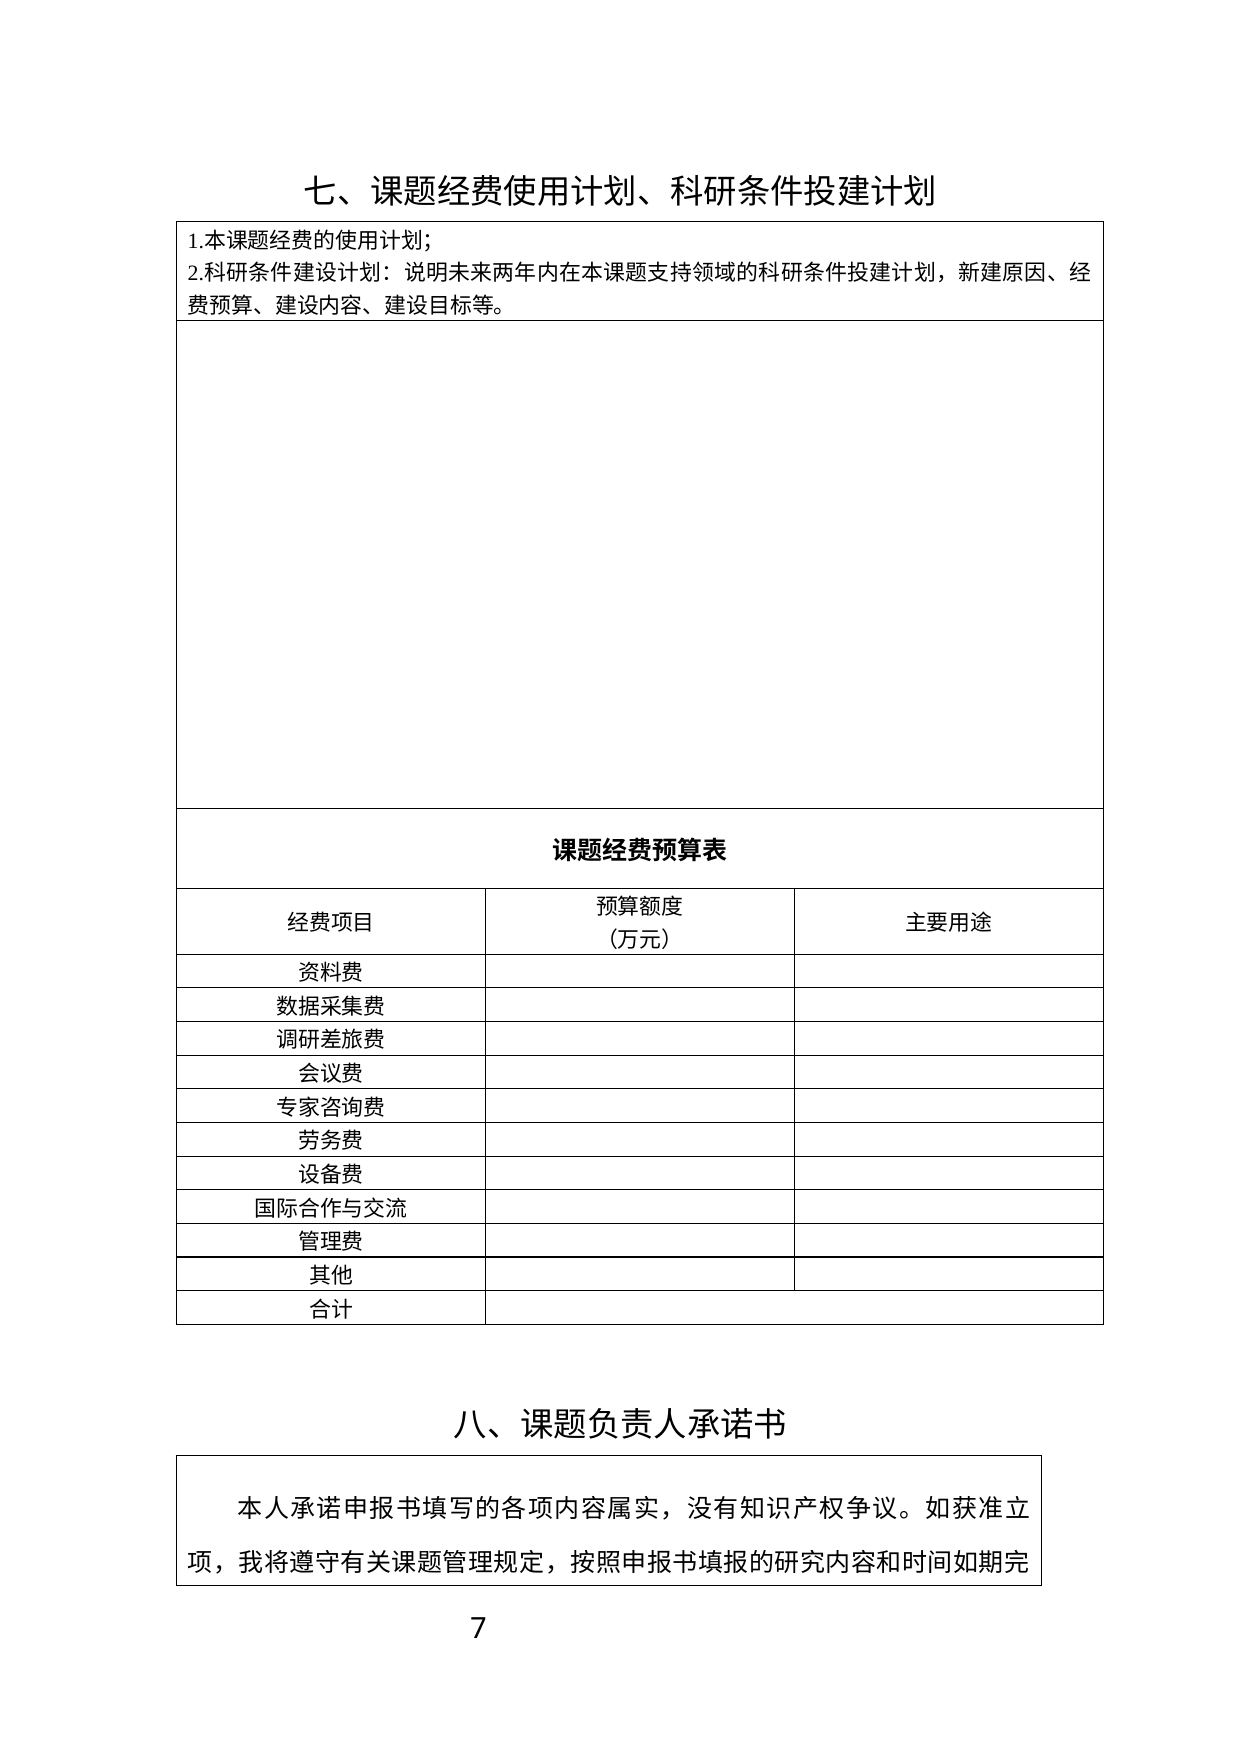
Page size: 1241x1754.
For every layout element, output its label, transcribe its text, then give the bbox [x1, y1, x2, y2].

table_cell [486, 955, 794, 987]
table_cell 主要用途 [795, 889, 1103, 954]
table_cell 预算额度 （万元） [486, 889, 794, 954]
table_cell [486, 1022, 794, 1054]
table_cell [486, 1056, 794, 1088]
table_cell [795, 955, 1103, 987]
table_cell [795, 1123, 1103, 1156]
table_cell 经费项目 [177, 889, 485, 954]
table_cell [795, 1190, 1103, 1223]
table_cell 专家咨询费 [177, 1089, 485, 1122]
table_cell [486, 1089, 794, 1122]
table_cell 数据采集费 [177, 988, 485, 1021]
table_cell 国际合作与交流 [177, 1190, 485, 1223]
table_cell [486, 988, 794, 1021]
table_cell [795, 1056, 1103, 1088]
table_cell 调研差旅费 [177, 1022, 485, 1054]
subtitle 七、课题经费使用计划、科研条件投建计划 [187, 156, 1053, 221]
table_cell 合计 [177, 1291, 485, 1324]
table_cell [486, 1291, 1103, 1324]
table_cell [486, 1258, 794, 1290]
table_cell 课题经费预算表 [177, 809, 1103, 888]
table_cell 其他 [177, 1258, 485, 1290]
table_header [177, 1456, 1041, 1585]
table_cell [486, 1157, 794, 1189]
table_cell [177, 321, 1103, 808]
table_cell [795, 1157, 1103, 1189]
table_cell [795, 988, 1103, 1021]
table_cell 会议费 [177, 1056, 485, 1088]
table_cell [795, 1089, 1103, 1122]
table_cell [795, 1258, 1103, 1290]
table_cell 劳务费 [177, 1123, 485, 1156]
table_cell [795, 1224, 1103, 1256]
table_cell 设备费 [177, 1157, 485, 1189]
table_cell [486, 1190, 794, 1223]
table_cell 管理费 [177, 1224, 485, 1256]
table_cell [795, 1022, 1103, 1054]
table_cell [486, 1224, 794, 1256]
table_cell [486, 1123, 794, 1156]
table_header 1.本课题经费的使用计划； 2.科研条件建设计划：说明未来两年内在本课题支持领域的科研条件投建计划，新建原因、经费预算、建设内容、建设目标等。 [177, 222, 1103, 320]
subtitle 八、课题负责人承诺书 [187, 1390, 1053, 1455]
table_cell 资料费 [177, 955, 485, 987]
